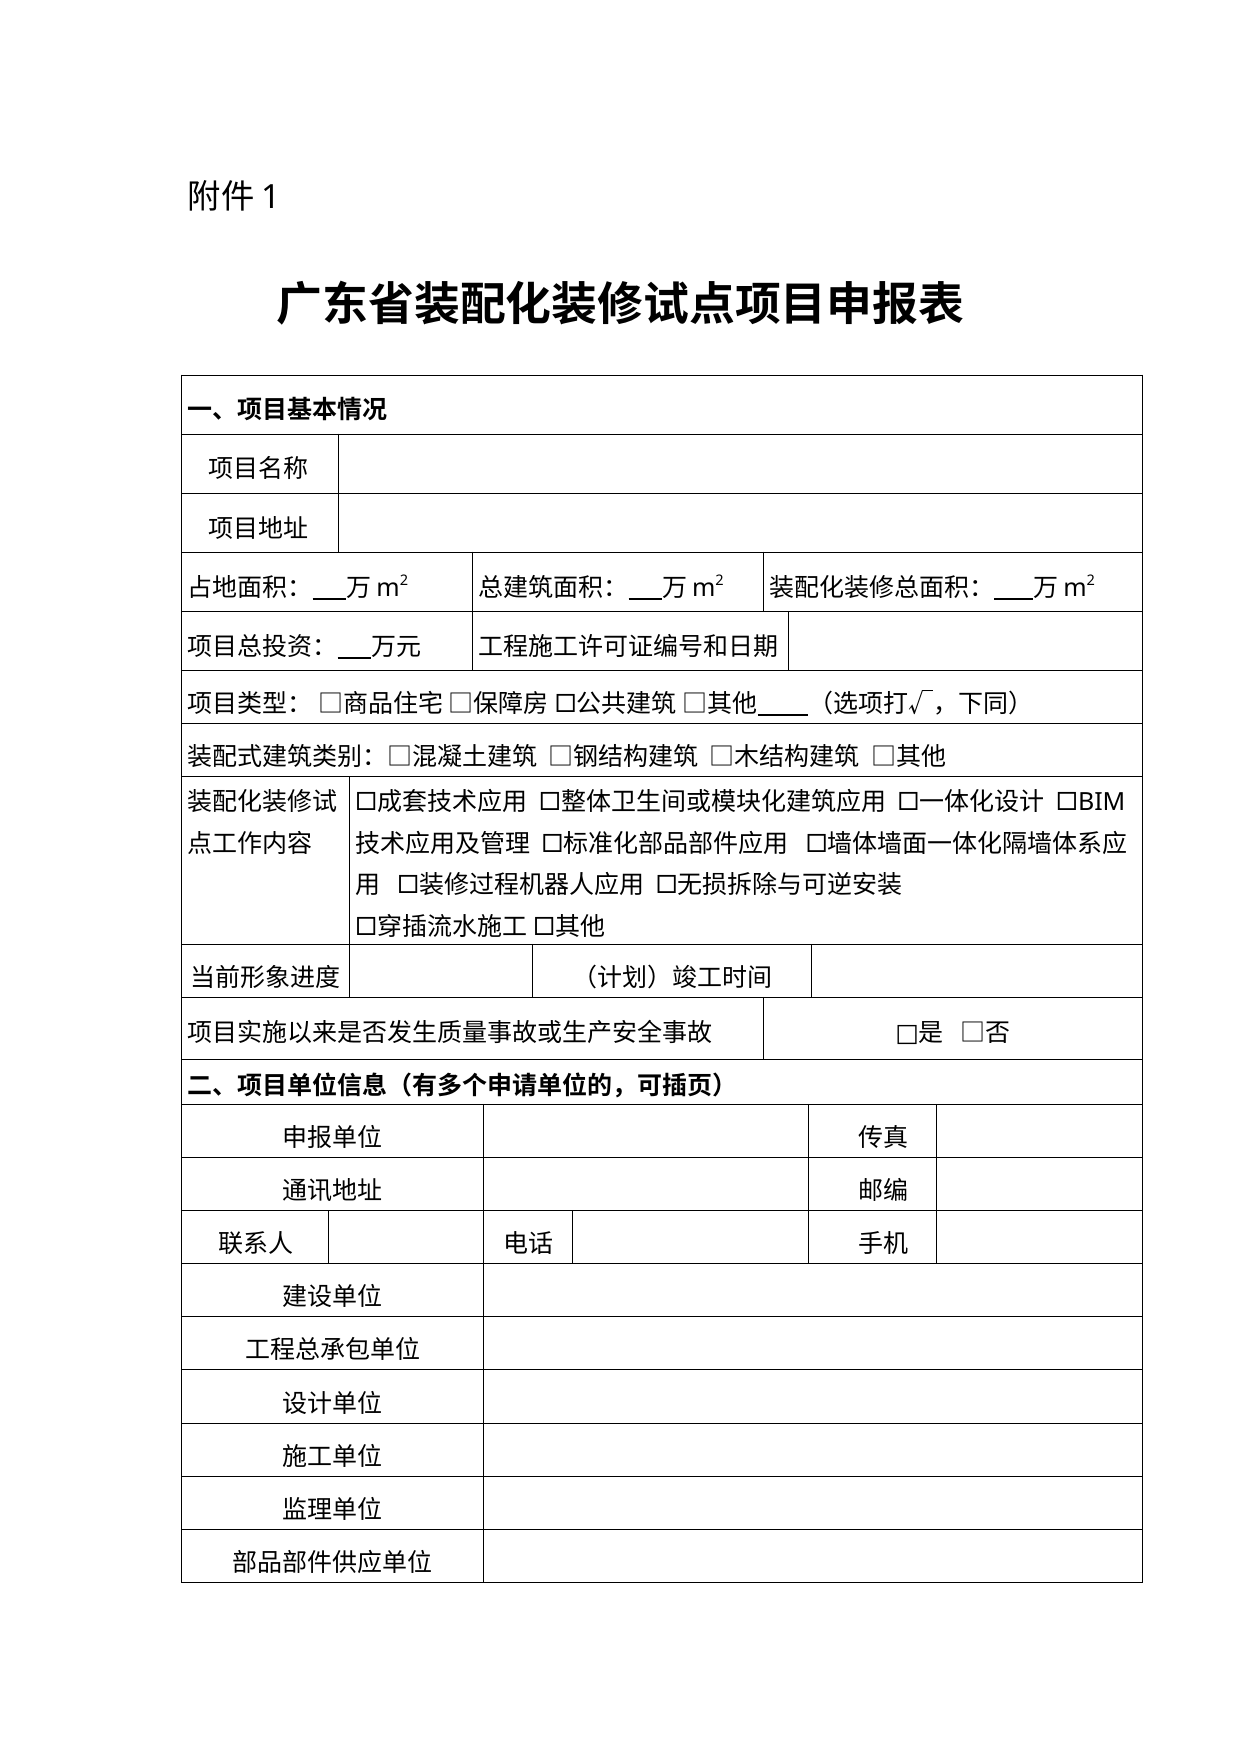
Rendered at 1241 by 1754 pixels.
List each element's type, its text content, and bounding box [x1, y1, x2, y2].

table_cell [937, 1105, 1142, 1157]
table_cell 项目类型： □商品住宅 □保障房 公共建筑 □其他 （选项打√，下同） [182, 671, 1142, 723]
table_cell 成套技术应用 整体卫生间或模块化建筑应用 一体化设计 BIM技术应用及管理 标准化部品部件应用 墙体墙面一体化隔墙体系应用 装修过程机器人应用 无损拆除与可逆安装 穿插流水施工 其他 [350, 777, 1142, 944]
table_cell □是 □否 [764, 998, 1142, 1059]
table_cell 总建筑面积： 万m2 [473, 553, 763, 611]
table_cell [812, 945, 1142, 997]
table_cell [937, 1158, 1142, 1210]
table_cell [484, 1477, 1142, 1529]
text 广东省装配化装修试点项目申报表 [187, 252, 1053, 349]
table_cell 项目总投资： 万元 [182, 612, 472, 670]
table_cell [484, 1370, 1142, 1422]
table_cell 当前形象进度 [182, 945, 349, 997]
table_cell 装配式建筑类别：□混凝土建筑 □钢结构建筑 □木结构建筑 □其他 [182, 724, 1142, 776]
table_cell 部品部件供应单位 [182, 1530, 483, 1582]
table_cell 占地面积： 万m2 [182, 553, 472, 611]
table_cell 施工单位 [182, 1424, 483, 1476]
table_cell [329, 1211, 483, 1263]
table_cell [484, 1264, 1142, 1316]
table_cell （计划）竣工时间 [533, 945, 811, 997]
table_header 一、项目基本情况 [182, 376, 1142, 433]
table_cell 项目实施以来是否发生质量事故或生产安全事故 [182, 998, 763, 1059]
table_cell [339, 435, 1142, 493]
table_cell 联系人 [182, 1211, 328, 1263]
table_cell [484, 1105, 808, 1157]
table_cell 设计单位 [182, 1370, 483, 1422]
text 附件1 [187, 162, 1053, 227]
table_cell 通讯地址 [182, 1158, 483, 1210]
table_cell 申报单位 [182, 1105, 483, 1157]
table_cell [484, 1317, 1142, 1369]
table_cell 工程施工许可证编号和日期 [473, 612, 788, 670]
table_cell [937, 1211, 1142, 1263]
table_cell 工程总承包单位 [182, 1317, 483, 1369]
table_cell [484, 1424, 1142, 1476]
table_cell 建设单位 [182, 1264, 483, 1316]
table_cell [339, 494, 1142, 552]
table_cell 电话 [484, 1211, 572, 1263]
table_cell [350, 945, 532, 997]
table_cell 手机 [809, 1211, 936, 1263]
table_cell 传真 [809, 1105, 936, 1157]
table_cell 项目名称 [182, 435, 338, 493]
table_cell 装配化装修总面积： 万m2 [764, 553, 1142, 611]
table_cell 二、项目单位信息（有多个申请单位的，可插页） [182, 1060, 1142, 1104]
table_cell 监理单位 [182, 1477, 483, 1529]
table_cell 邮编 [809, 1158, 936, 1210]
table_cell [484, 1530, 1142, 1582]
table_cell 项目地址 [182, 494, 338, 552]
table_cell [573, 1211, 808, 1263]
table_cell [484, 1158, 808, 1210]
table_cell [789, 612, 1142, 670]
table_cell 装配化装修试点工作内容 [182, 777, 349, 944]
